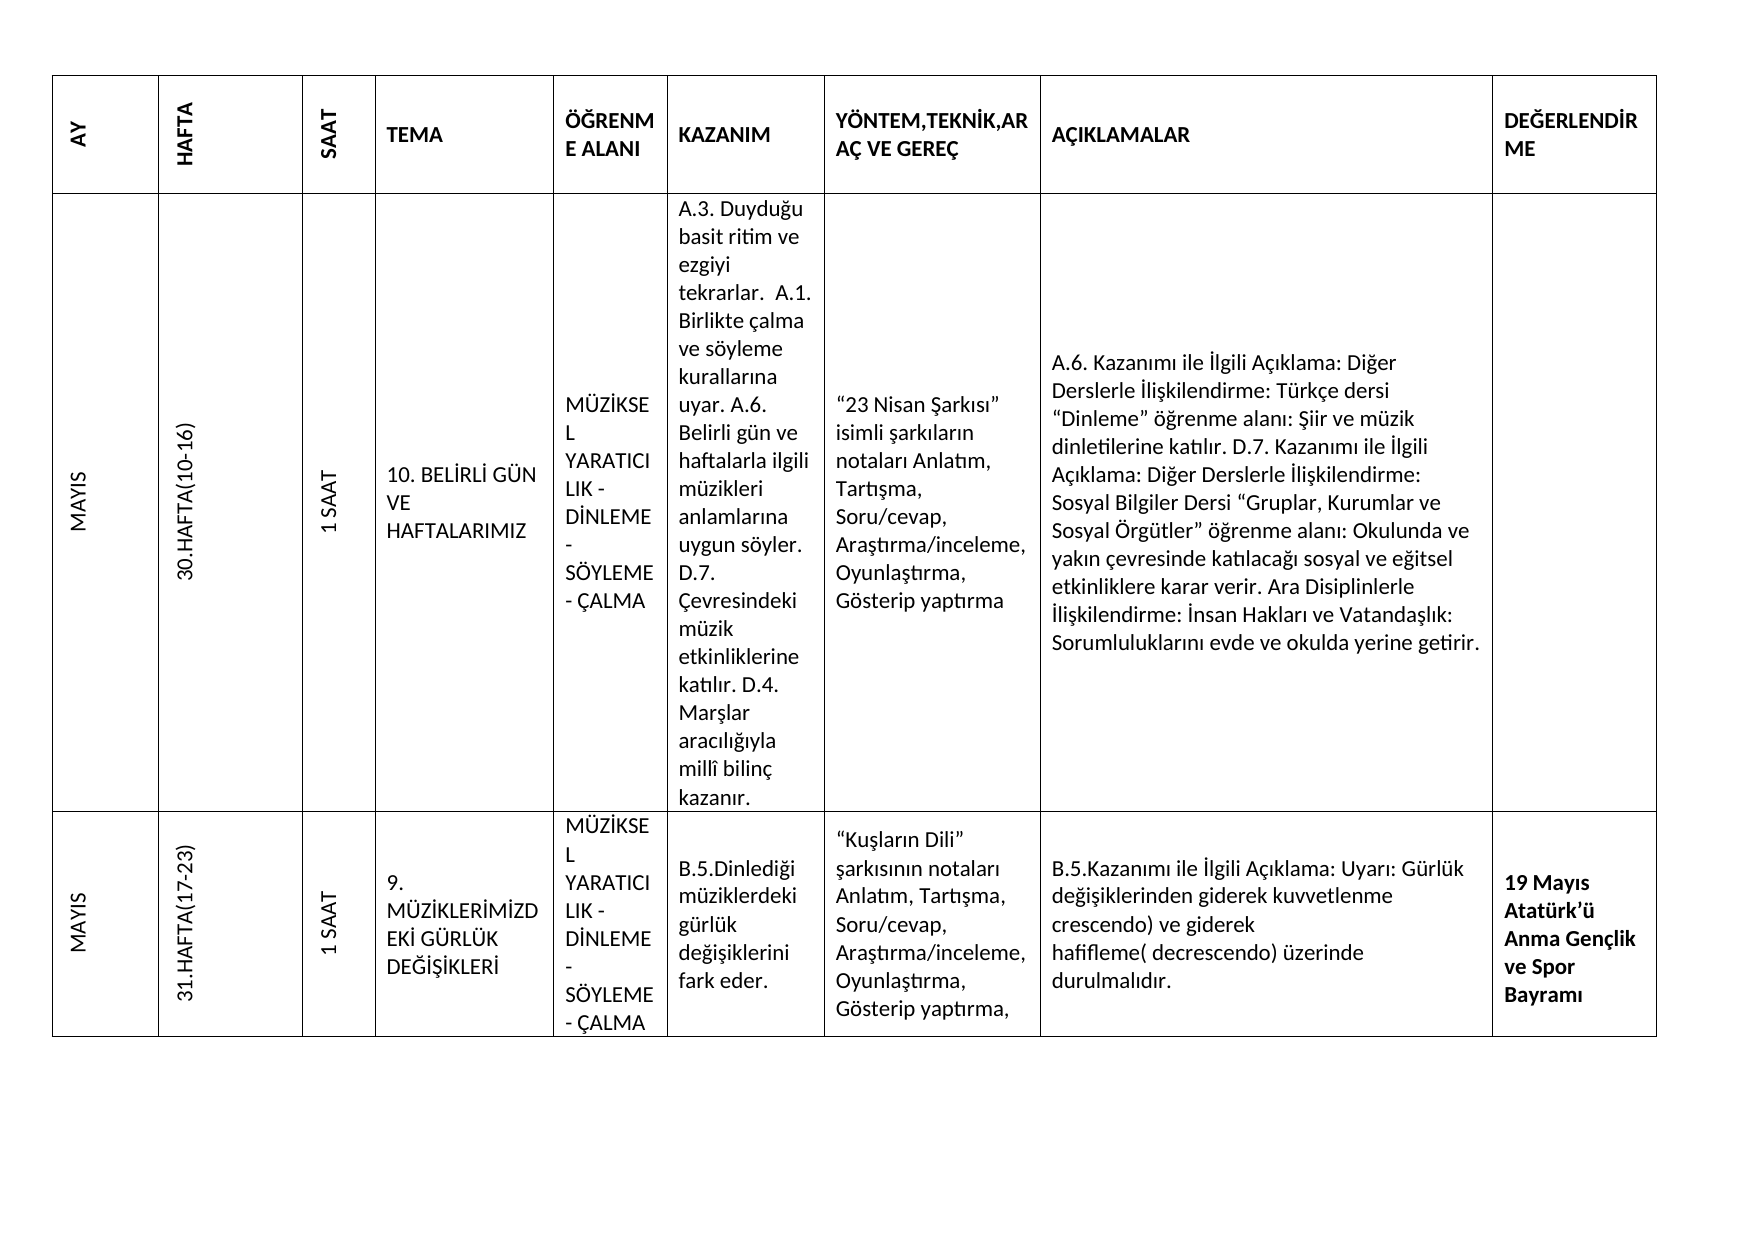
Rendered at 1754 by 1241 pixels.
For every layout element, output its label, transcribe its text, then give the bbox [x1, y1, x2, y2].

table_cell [668, 812, 824, 1036]
table_cell MAYIS [53, 194, 158, 811]
table_cell B.5.Kazanımı ile İlgili Açıklama: Uyarı: Gürlük değişiklerinden giderek kuvvetlenme crescendo) ve giderek hafifleme( decrescendo) üzerinde durulmalıdır. [1041, 812, 1492, 1036]
table_cell 19 Mayıs Atatürk’ü Anma Gençlik ve Spor Bayramı [1493, 812, 1656, 1036]
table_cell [554, 812, 667, 1036]
table_header HAFTA [159, 76, 302, 193]
table_header AY [53, 76, 158, 193]
table_cell 30.HAFTA(10-16) [159, 194, 302, 811]
table_cell 1 SAAT [303, 812, 375, 1036]
table_header YÖNTEM,TEKNİK,ARAÇ VE GEREÇ [825, 76, 1040, 193]
table_header AÇIKLAMALAR [1041, 76, 1492, 193]
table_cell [554, 194, 667, 811]
table_cell 10. BELİRLİ GÜN VE HAFTALARIMIZ [376, 194, 553, 811]
table_cell 1 SAAT [303, 194, 375, 811]
table_header TEMA [376, 76, 553, 193]
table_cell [825, 812, 1040, 1036]
table_cell 31.HAFTA(17-23) [159, 812, 302, 1036]
table_cell 9. MÜZİKLERİMİZDEKİ GÜRLÜK DEĞİŞİKLERİ [376, 812, 553, 1036]
table_cell [1493, 194, 1656, 811]
table_header KAZANIM [668, 76, 824, 193]
table_header ÖĞRENME ALANI [554, 76, 667, 193]
table_cell MAYIS [53, 812, 158, 1036]
table_cell “23 Nisan Şarkısı” isimli şarkıların notaları Anlatım, Tartışma, Soru/cevap, Araştırma/inceleme, Oyunlaştırma, Gösterip yaptırma [825, 194, 1040, 811]
table_cell A.6. Kazanımı ile İlgili Açıklama: Diğer Derslerle İlişkilendirme: Türkçe dersi “Dinleme” öğrenme alanı: Şiir ve müzik dinletilerine katılır. D.7. Kazanımı ile İlgili Açıklama: Diğer Derslerle İlişkilendirme: Sosyal Bilgiler Dersi “Gruplar, Kurumlar ve Sosyal Örgütler” öğrenme alanı: Okulunda ve yakın çevresinde katılacağı sosyal ve eğitsel etkinliklere karar verir. Ara Disiplinlerle İlişkilendirme: İnsan Hakları ve Vatandaşlık: Sorumluluklarını evde ve okulda yerine getirir. [1041, 194, 1492, 811]
table_cell A.3. Duyduğu basit ritim ve ezgiyi tekrarlar. A.1. Birlikte çalma ve söyleme kurallarına uyar. A.6. Belirli gün ve haftalarla ilgili müzikleri anlamlarına uygun söyler. D.7. Çevresindeki müzik etkinliklerine katılır. D.4. Marşlar aracılığıyla millî bilinç kazanır. [668, 194, 824, 811]
table_header SAAT [303, 76, 375, 193]
table_header DEĞERLENDİRME [1493, 76, 1656, 193]
